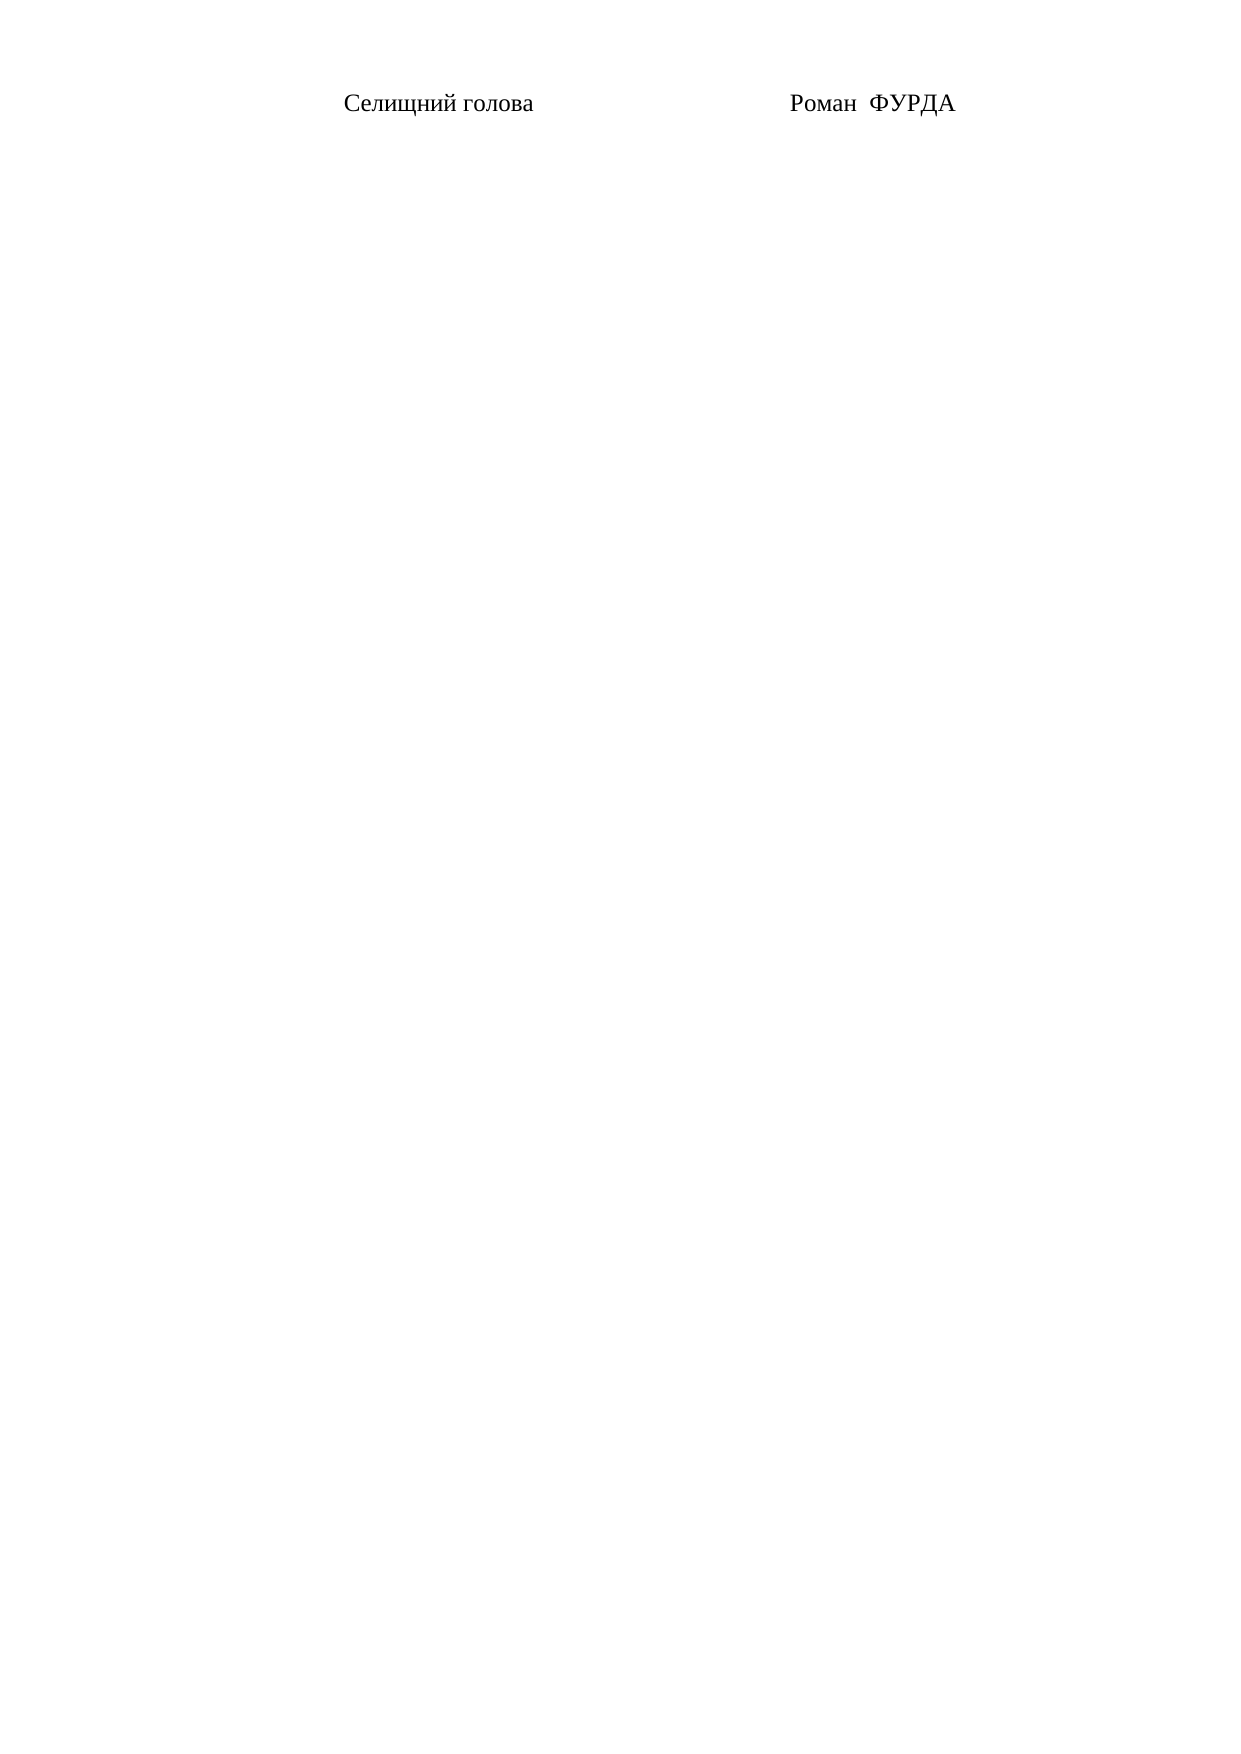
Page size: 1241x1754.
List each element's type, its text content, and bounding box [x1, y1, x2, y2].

text Селищний голова Роман ФУРДА [148, 88, 1152, 117]
